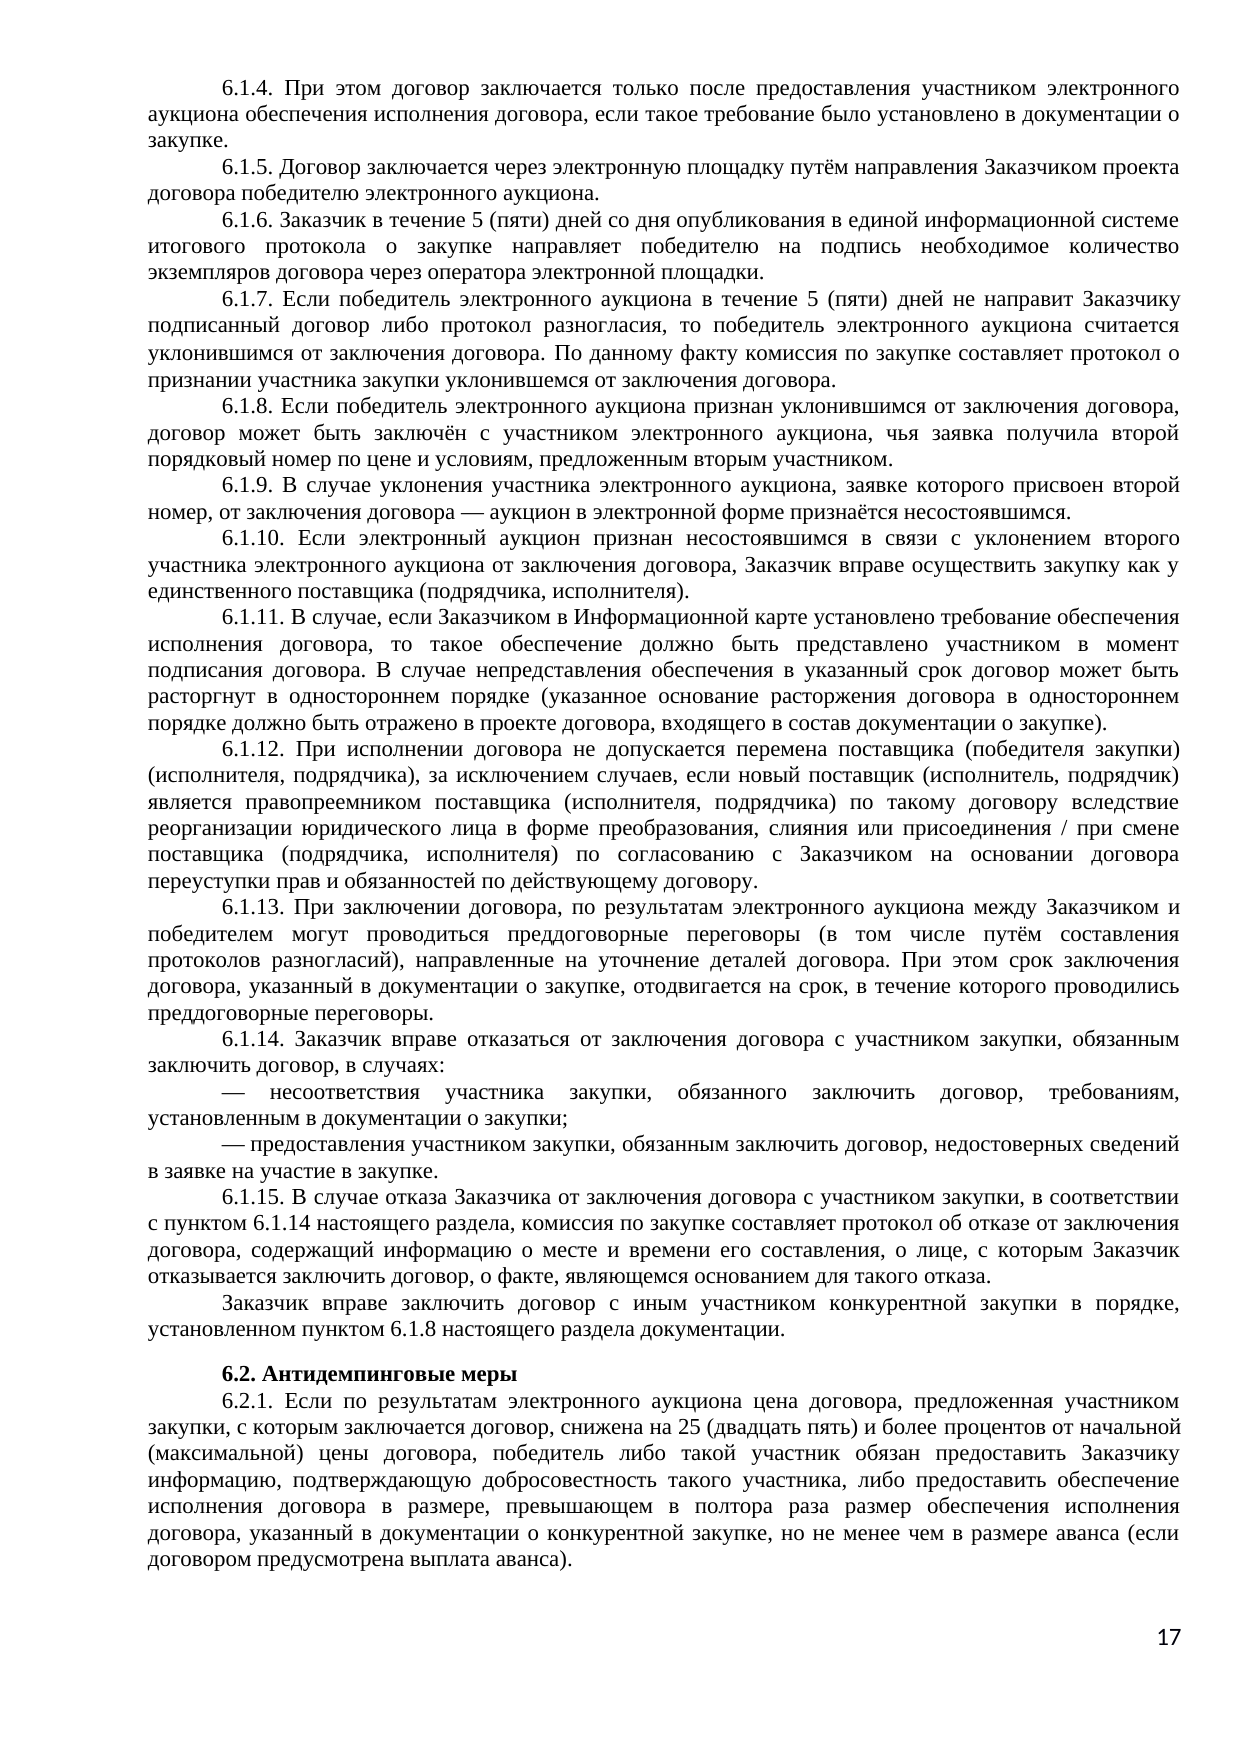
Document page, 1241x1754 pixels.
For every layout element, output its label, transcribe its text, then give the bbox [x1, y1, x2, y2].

text 6.2. Антидемпинговые меры [148, 1360, 1181, 1387]
text 6.1.8. Если победитель электронного аукциона признан уклонившимся от заключения договора, договор может быть заключён с участником электронного аукциона, чья заявка получила второй порядковый номер по цене и условиям, предложенным вторым участником. [148, 392, 1181, 472]
text — предоставления участником закупки, обязанным заключить договор, недостоверных сведений в заявке на участие в закупке. [148, 1130, 1181, 1183]
text 6.1.5. Договор заключается через электронную площадку путём направления Заказчиком проекта договора победителю электронного аукциона. [148, 153, 1181, 206]
text 6.1.7. Если победитель электронного аукциона в течение 5 (пяти) дней не направит Заказчику подписанный договор либо протокол разногласия, то победитель электронного аукциона считается уклонившимся от заключения договора. По данному факту комиссия по закупке составляет протокол о признании участника закупки уклонившемся от заключения договора. [148, 285, 1181, 392]
text 6.1.11. В случае, если Заказчиком в Информационной карте установлено требование обеспечения исполнения договора, то такое обеспечение должно быть представлено участником в момент подписания договора. В случае непредставления обеспечения в указанный срок договор может быть расторгнут в одностороннем порядке (указанное основание расторжения договора в одностороннем порядке должно быть отражено в проекте договора, входящего в состав документации о закупке). [148, 603, 1181, 735]
text Заказчик вправе заключить договор с иным участником конкурентной закупки в порядке, установленном пунктом 6.1.8 настоящего раздела документации. [148, 1288, 1181, 1341]
text 6.1.6. Заказчик в течение 5 (пяти) дней со дня опубликования в единой информационной системе итогового протокола о закупке направляет победителю на подпись необходимое количество экземпляров договора через оператора электронной площадки. [148, 206, 1181, 285]
text 6.1.13. При заключении договора, по результатам электронного аукциона между Заказчиком и победителем могут проводиться преддоговорные переговоры (в том числе путём составления протоколов разногласий), направленные на уточнение деталей договора. При этом срок заключения договора, указанный в документации о закупке, отодвигается на срок, в течение которого проводились преддоговорные переговоры. [148, 893, 1181, 1025]
text — несоответствия участника закупки, обязанного заключить договор, требованиям, установленным в документации о закупки; [148, 1078, 1181, 1130]
text 6.1.12. При исполнении договора не допускается перемена поставщика (победителя закупки) (исполнителя, подрядчика), за исключением случаев, если новый поставщик (исполнитель, подрядчик) является правопреемником поставщика (исполнителя, подрядчика) по такому договору вследствие реорганизации юридического лица в форме преобразования, слияния или присоединения / при смене поставщика (подрядчика, исполнителя) по согласованию с Заказчиком на основании договора переуступки прав и обязанностей по действующему договору. [148, 735, 1181, 893]
text 6.2.1. Если по результатам электронного аукциона цена договора, предложенная участником закупки, с которым заключается договор, снижена на 25 (двадцать пять) и более процентов от начальной (максимальной) цены договора, победитель либо такой участник обязан предоставить Заказчику информацию, подтверждающую добросовестность такого участника, либо предоставить обеспечение исполнения договора в размере, превышающем в полтора раза размер обеспечения исполнения договора, указанный в документации о конкурентной закупке, но не менее чем в размере аванса (если договором предусмотрена выплата аванса). [148, 1387, 1181, 1571]
text 6.1.15. В случае отказа Заказчика от заключения договора с участником закупки, в соответствии с пунктом 6.1.14 настоящего раздела, комиссия по закупке составляет протокол об отказе от заключения договора, содержащий информацию о месте и времени его составления, о лице, с которым Заказчик отказывается заключить договор, о факте, являющемся основанием для такого отказа. [148, 1183, 1181, 1288]
text 6.1.4. При этом договор заключается только после предоставления участником электронного аукциона обеспечения исполнения договора, если такое требование было установлено в документации о закупке. [148, 74, 1181, 153]
text 6.1.14. Заказчик вправе отказаться от заключения договора с участником закупки, обязанным заключить договор, в случаях: [148, 1025, 1181, 1078]
text 6.1.9. В случае уклонения участника электронного аукциона, заявке которого присвоен второй номер, от заключения договора — аукцион в электронной форме признаётся несостоявшимся. [148, 472, 1181, 524]
text 6.1.10. Если электронный аукцион признан несостоявшимся в связи с уклонением второго участника электронного аукциона от заключения договора, Заказчик вправе осуществить закупку как у единственного поставщика (подрядчика, исполнителя). [148, 524, 1181, 603]
